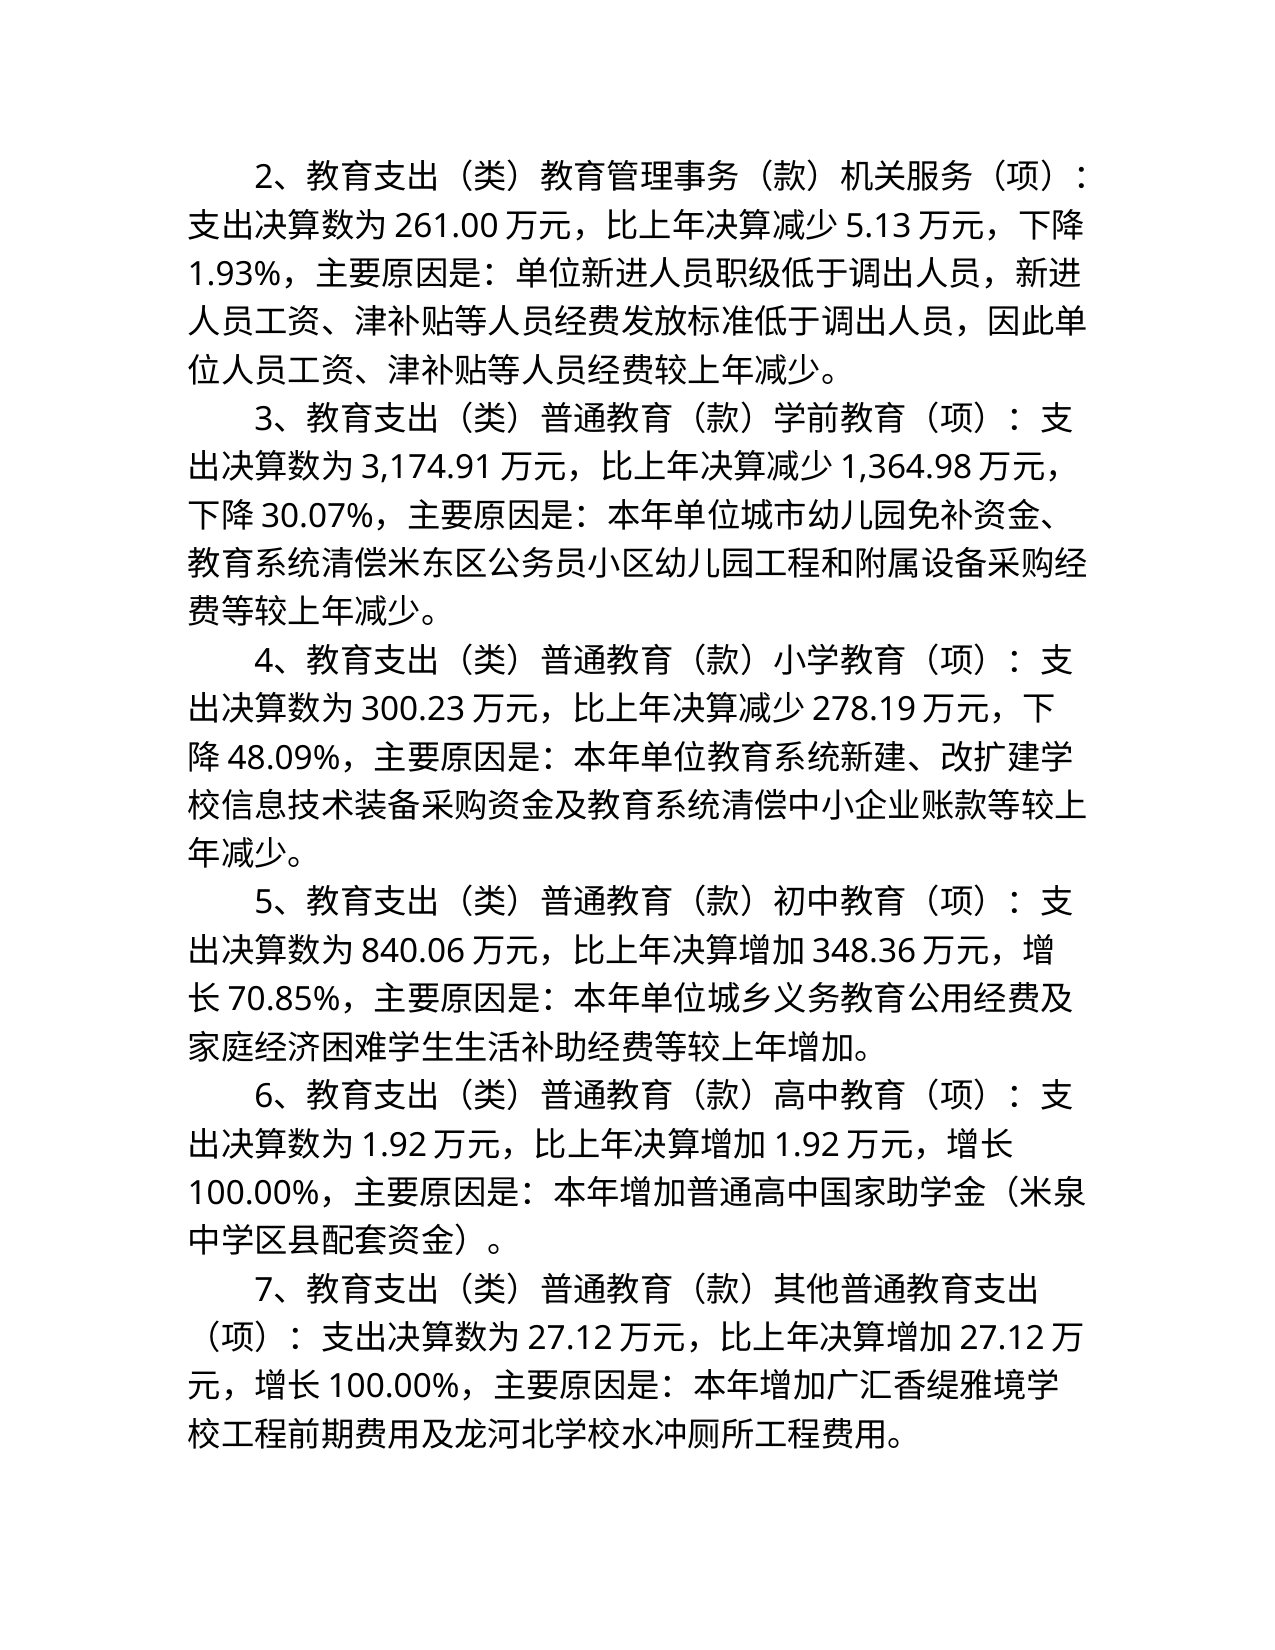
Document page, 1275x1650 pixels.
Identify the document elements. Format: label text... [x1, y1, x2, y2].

text 4、教育支出（类）普通教育（款）小学教育（项）：支出决算数为300.23万元，比上年决算减少278.19万元，下降48.09%，主要原因是：本年单位教育系统新建、改扩建学校信息技术装备采购资金及教育系统清偿中小企业账款等较上年减少。 [187, 633, 1087, 875]
text 3、教育支出（类）普通教育（款）学前教育（项）：支出决算数为3,174.91万元，比上年决算减少1,364.98万元，下降30.07%，主要原因是：本年单位城市幼儿园免补资金、教育系统清偿米东区公务员小区幼儿园工程和附属设备采购经费等较上年减少。 [187, 392, 1087, 633]
text 5、教育支出（类）普通教育（款）初中教育（项）：支出决算数为840.06万元，比上年决算增加348.36万元，增长70.85%，主要原因是：本年单位城乡义务教育公用经费及家庭经济困难学生生活补助经费等较上年增加。 [187, 875, 1087, 1069]
text 2、教育支出（类）教育管理事务（款）机关服务（项）：支出决算数为261.00万元，比上年决算减少5.13万元，下降1.93%，主要原因是：单位新进人员职级低于调出人员，新进人员工资、津补贴等人员经费发放标准低于调出人员，因此单位人员工资、津补贴等人员经费较上年减少。 [187, 150, 1087, 392]
text 6、教育支出（类）普通教育（款）高中教育（项）：支出决算数为1.92万元，比上年决算增加1.92万元，增长100.00%，主要原因是：本年增加普通高中国家助学金（米泉中学区县配套资金）。 [187, 1069, 1087, 1262]
text 7、教育支出（类）普通教育（款）其他普通教育支出（项）：支出决算数为27.12万元，比上年决算增加27.12万元，增长100.00%，主要原因是：本年增加广汇香缇雅境学校工程前期费用及龙河北学校水冲厕所工程费用。 [187, 1262, 1087, 1456]
